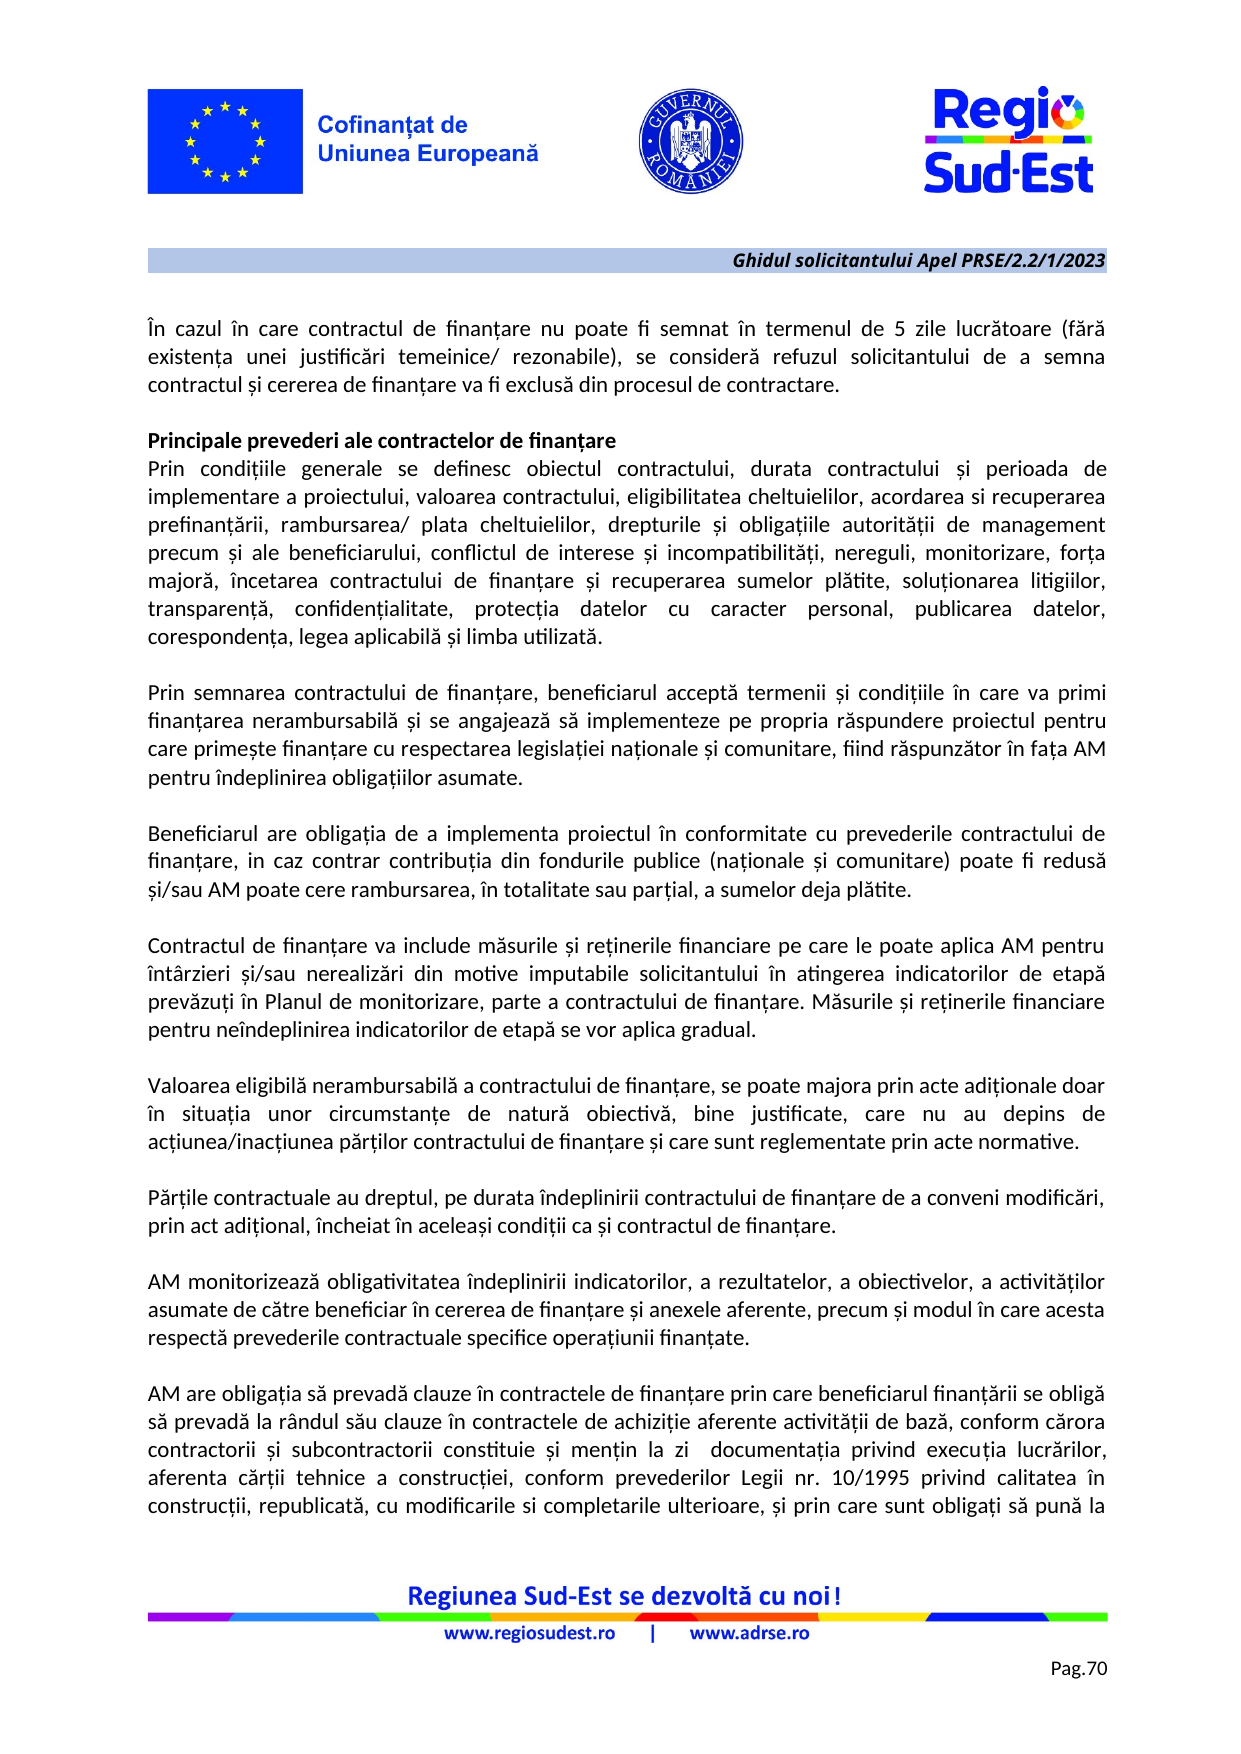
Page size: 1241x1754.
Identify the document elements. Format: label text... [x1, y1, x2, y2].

text În cazul în care contractul de finanțare nu poate fi semnat în termenul de 5 zile lucrătoare (fără existența unei justificări temeinice/ rezonabile), se consideră refuzul solicitantului de a semna contractul și cererea de finanțare va fi exclusă din procesul de contractare. [148, 314, 1107, 398]
picture [147, 1586, 1108, 1643]
text Beneficiarul are obligaţia de a implementa proiectul în conformitate cu prevederile contractului de finanţare, in caz contrar contribuţia din fondurile publice (naţionale şi comunitare) poate fi redusă şi/sau AM poate cere rambursarea, în totalitate sau parţial, a sumelor deja plătite. [148, 819, 1107, 903]
text Prin condițiile generale se definesc obiectul contractului, durata contractului şi perioada de implementare a proiectului, valoarea contractului, eligibilitatea cheltuielilor, acordarea si recuperarea prefinanțării, rambursarea/ plata cheltuielilor, drepturile și obligațiile autorității de management precum și ale beneficiarului, conflictul de interese și incompatibilități, nereguli, monitorizare, forța majoră, încetarea contractului de finanțare și recuperarea sumelor plătite, soluționarea litigiilor, transparență, confidențialitate, protecția datelor cu caracter personal, publicarea datelor, corespondența, legea aplicabilă şi limba utilizată. [148, 454, 1107, 651]
text Valoarea eligibilă nerambursabilă a contractului de finanțare, se poate majora prin acte adiționale doar în situația unor circumstanțe de natură obiectivă, bine justificate, care nu au depins de acțiunea/inacțiunea părților contractului de finanțare și care sunt reglementate prin acte normative. [148, 1071, 1107, 1155]
text Principale prevederi ale contractelor de finanțare [148, 426, 1107, 454]
text AM monitorizează obligativitatea îndeplinirii indicatorilor, a rezultatelor, a obiectivelor, a activităților asumate de către beneficiar în cererea de finanțare și anexele aferente, precum și modul în care acesta respectă prevederile contractuale specifice operațiunii finanțate. [148, 1267, 1107, 1351]
text Contractul de finanțare va include măsurile și reținerile financiare pe care le poate aplica AM pentru întârzieri și/sau nerealizări din motive imputabile solicitantului în atingerea indicatorilor de etapă prevăzuți în Planul de monitorizare, parte a contractului de finanțare. Măsurile și reținerile financiare pentru neîndeplinirea indicatorilor de etapă se vor aplica gradual. [148, 931, 1107, 1043]
text Prin semnarea contractului de finanţare, beneficiarul acceptă termenii şi condiţiile în care va primi finanţarea nerambursabilă şi se angajează să implementeze pe propria răspundere proiectul pentru care primeşte finanţare cu respectarea legislaţiei naţionale şi comunitare, fiind răspunzător în faţa AM pentru îndeplinirea obligaţiilor asumate. [148, 678, 1107, 791]
text Părțile contractuale au dreptul, pe durata îndeplinirii contractului de finanțare de a conveni modificări, prin act adiţional, încheiat în aceleaşi condiţii ca şi contractul de finanțare. [148, 1183, 1107, 1239]
picture [147, 86, 1093, 195]
